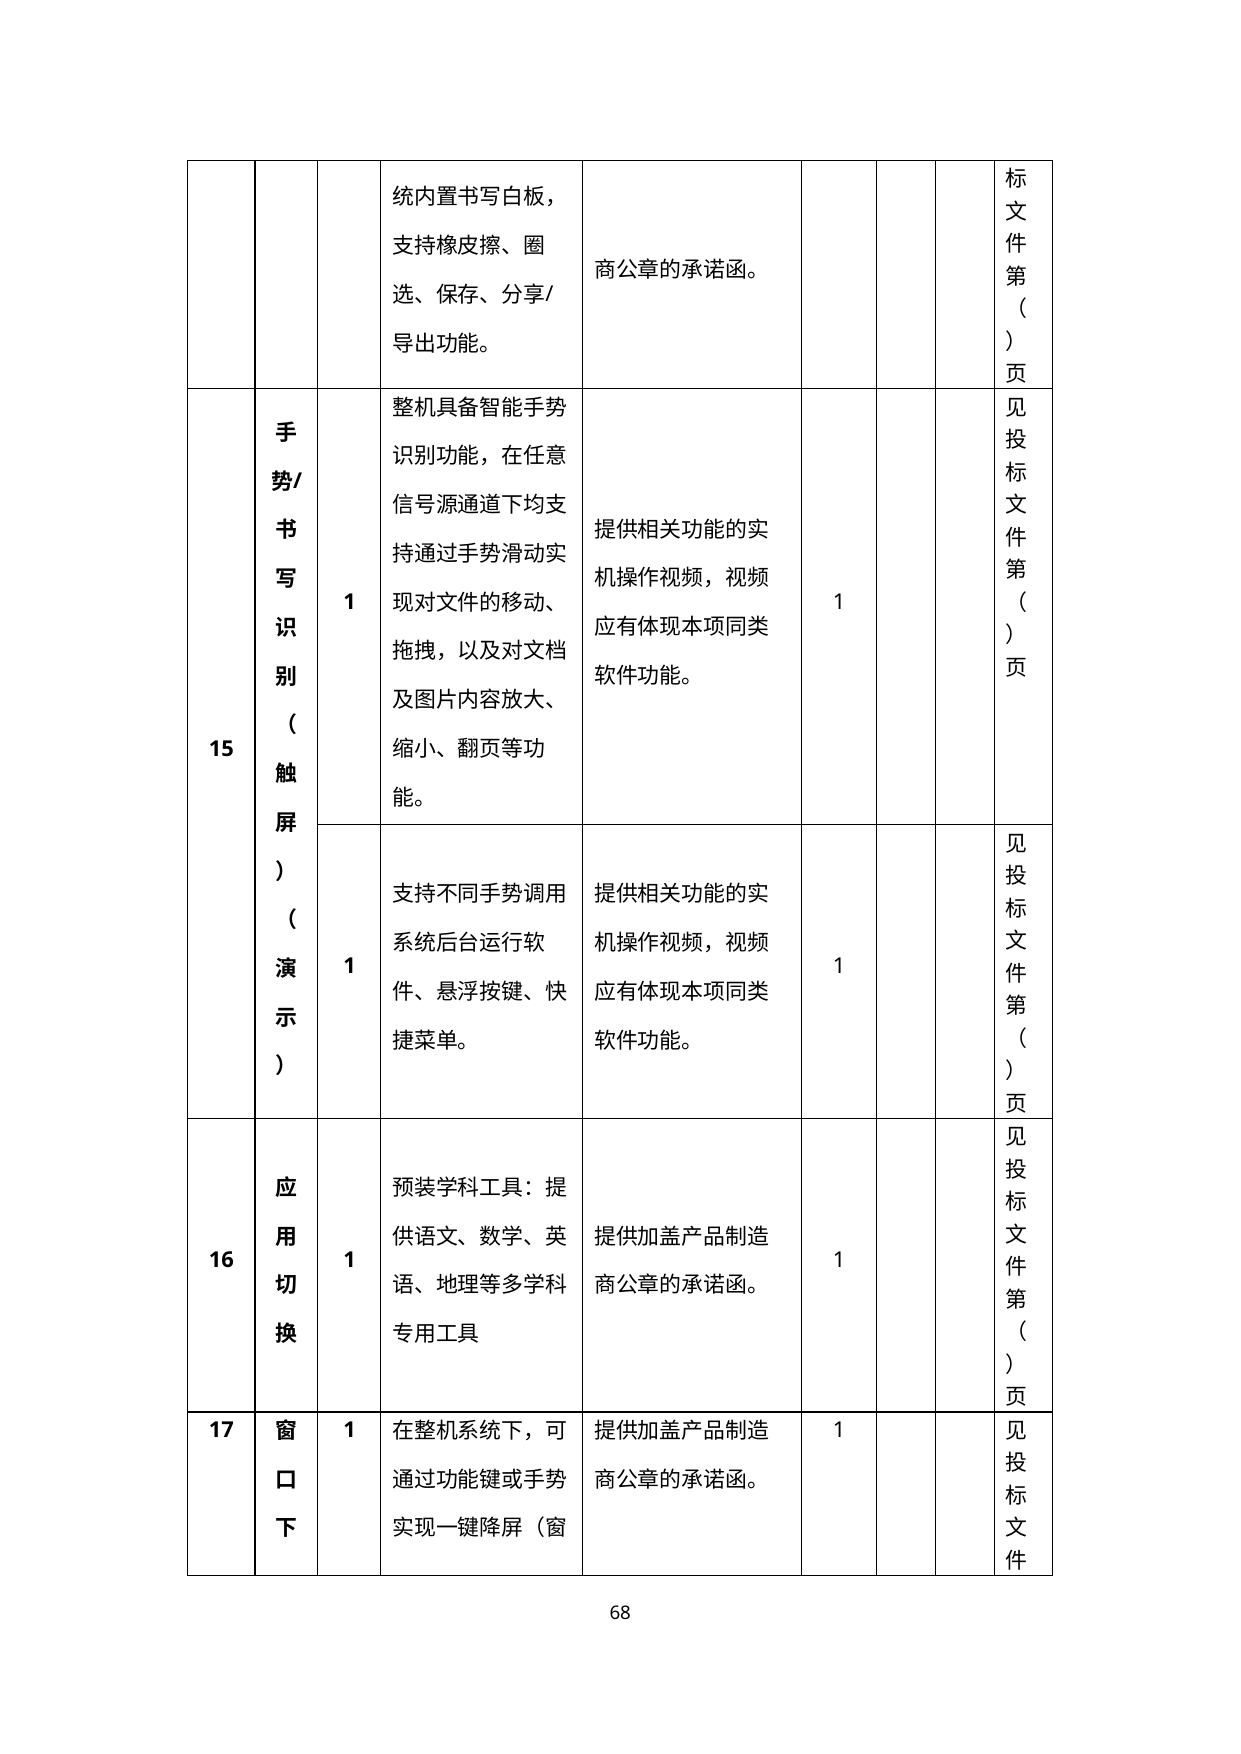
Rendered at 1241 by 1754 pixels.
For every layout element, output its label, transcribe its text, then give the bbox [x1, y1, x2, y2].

table_cell [877, 825, 935, 1118]
table_cell 提供相关功能的实机操作视频，视频应有体现本项同类软件功能。 [583, 825, 801, 1118]
table_cell 1 [318, 1413, 380, 1575]
table_cell 1 [318, 161, 380, 388]
table_cell 见投标文件第（）页 [995, 1413, 1052, 1575]
table_cell 提供加盖产品制造商公章的承诺函。 [583, 1119, 801, 1411]
table_cell 16 [188, 1119, 254, 1411]
table_cell 1 [318, 1119, 380, 1411]
table_cell 1 [802, 1413, 876, 1575]
table_cell 手势/书写识别（触屏） （演示） [256, 389, 317, 1118]
table_cell [877, 389, 935, 824]
table_cell 1 [802, 1119, 876, 1411]
table_cell [877, 161, 935, 388]
table_cell 见投标文件第（）页 [995, 161, 1052, 388]
table_cell 1 [318, 389, 380, 824]
table_cell 17 [188, 1413, 254, 1575]
table_cell [936, 1119, 994, 1411]
table_cell 见投标文件第（）页 [995, 389, 1052, 824]
table_cell 提供加盖产品制造商公章的承诺函。 [583, 161, 801, 388]
table_cell [936, 825, 994, 1118]
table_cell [381, 1413, 582, 1575]
table_cell [936, 161, 994, 388]
table_cell 提供相关功能的实机操作视频，视频应有体现本项同类软件功能。 [583, 389, 801, 824]
table_cell 1 [802, 825, 876, 1118]
table_cell 应用切换 [256, 1119, 317, 1411]
table_cell 预装学科工具：提供语文、数学、英语、地理等多学科专用工具 [381, 1119, 582, 1411]
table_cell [381, 161, 582, 388]
table_cell [877, 1413, 935, 1575]
table_cell [936, 389, 994, 824]
table_cell 支持不同手势调用系统后台运行软件、悬浮按键、快捷菜单。 [381, 825, 582, 1118]
table_cell 提供加盖产品制造商公章的承诺函。 [583, 1413, 801, 1575]
table_cell 整机具备智能手势识别功能，在任意信号源通道下均支持通过手势滑动实现对文件的移动、拖拽，以及对文档及图片内容放大、缩小、翻页等功能。 [381, 389, 582, 824]
table_cell [936, 1413, 994, 1575]
table_cell 1 [802, 161, 876, 388]
table_cell [877, 1119, 935, 1411]
table_cell 15 [188, 389, 254, 1118]
table_cell 1 [318, 825, 380, 1118]
table_cell 见投标文件第（）页 [995, 825, 1052, 1118]
table_cell 见投标文件第（）页 [995, 1119, 1052, 1411]
table_cell 1 [802, 389, 876, 824]
table_cell 窗口下移 [256, 1413, 317, 1575]
